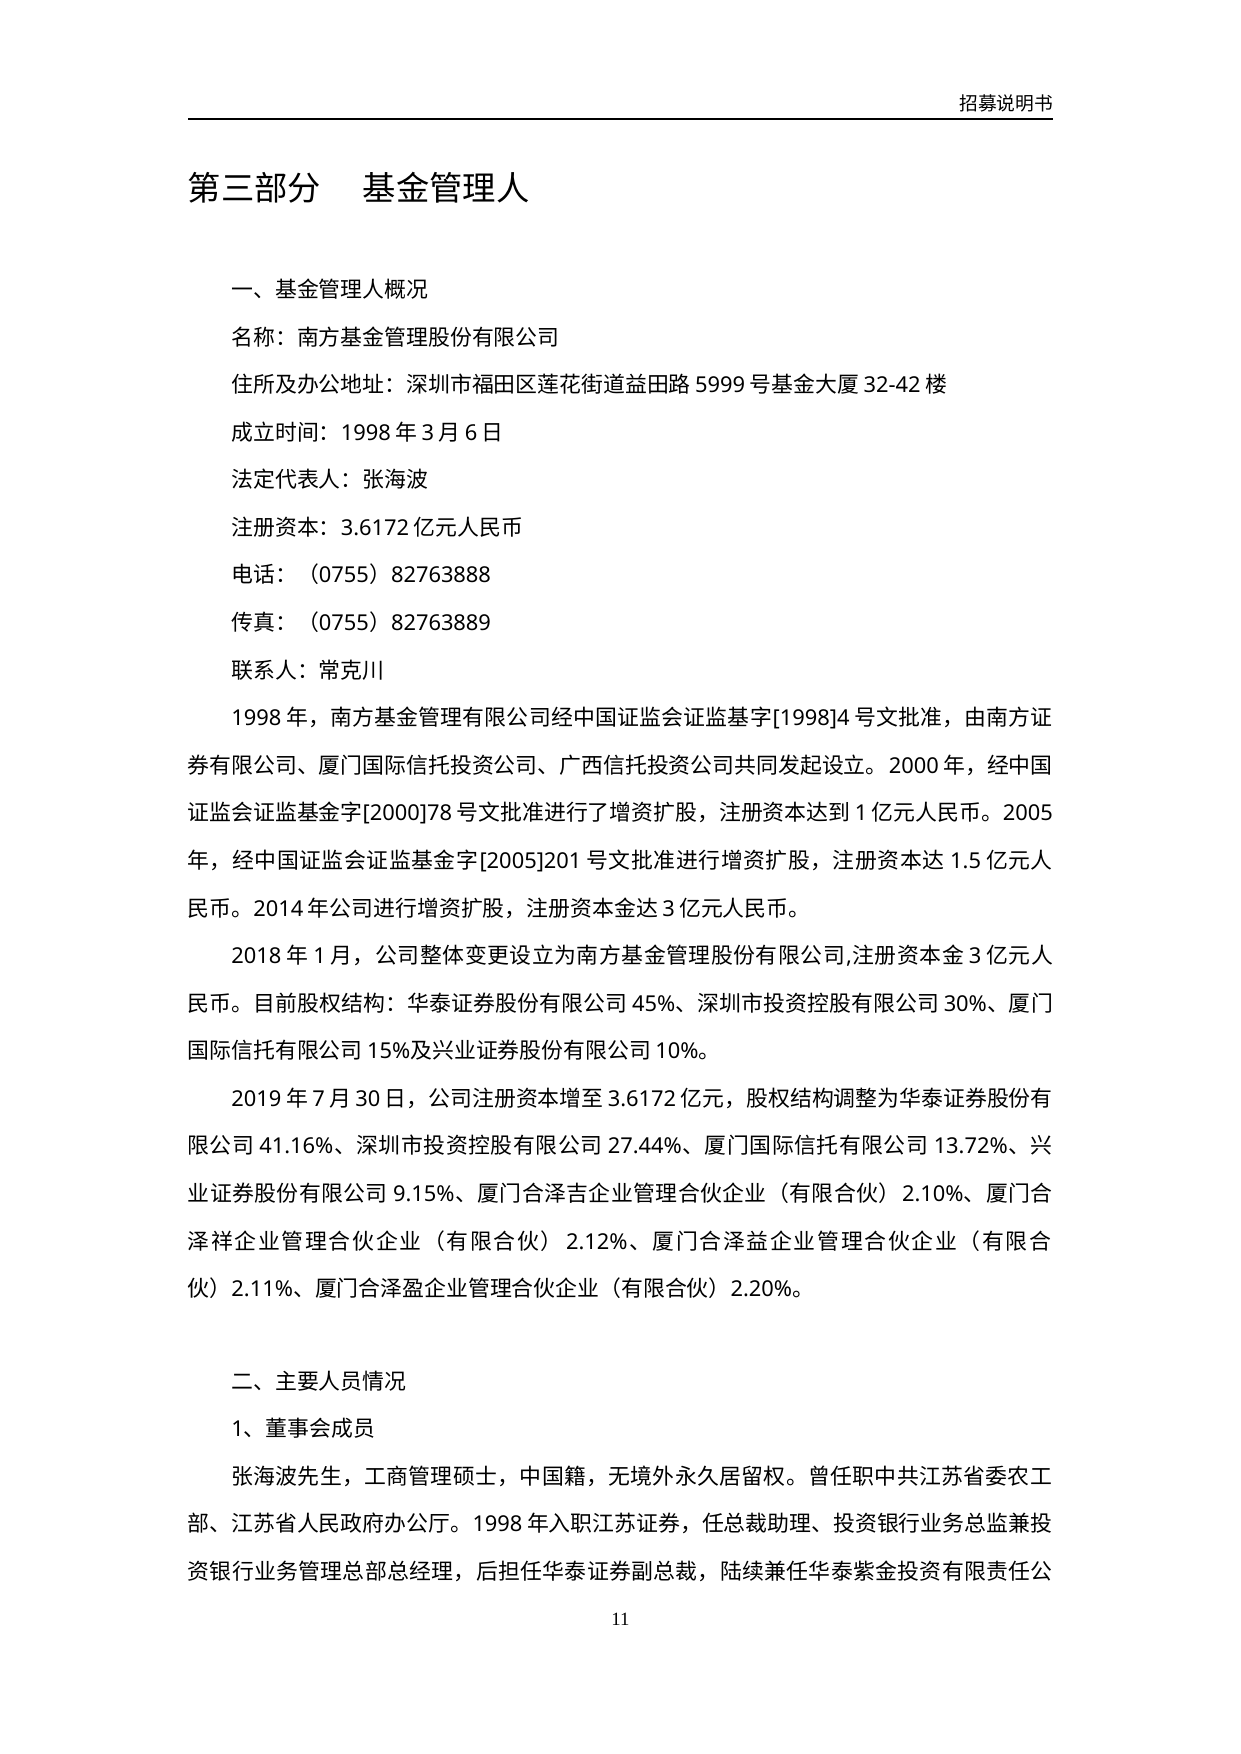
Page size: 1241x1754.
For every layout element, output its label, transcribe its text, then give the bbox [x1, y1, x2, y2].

text 2018年1月，公司整体变更设立为南方基金管理股份有限公司,注册资本金3亿元人民币。目前股权结构：华泰证券股份有限公司45%、深圳市投资控股有限公司30%、厦门国际信托有限公司15%及兴业证券股份有限公司10%。 [187, 938, 1053, 1065]
subtitle 基金管理人 [187, 162, 1053, 210]
text 电话：（0755）82763888 [187, 557, 1053, 589]
text 1、董事会成员 [187, 1411, 1053, 1443]
text 2019年7月30日，公司注册资本增至3.6172亿元，股权结构调整为华泰证券股份有限公司41.16%、深圳市投资控股有限公司27.44%、厦门国际信托有限公司13.72%、兴业证券股份有限公司9.15%、厦门合泽吉企业管理合伙企业（有限合伙）2.10%、厦门合泽祥企业管理合伙企业（有限合伙）2.12%、厦门合泽益企业管理合伙企业（有限合伙）2.11%、厦门合泽盈企业管理合伙企业（有限合伙）2.20%。 [187, 1081, 1053, 1303]
text 联系人：常克川 [187, 653, 1053, 684]
text 一、基金管理人概况 [187, 272, 1053, 304]
text 注册资本：3.6172亿元人民币 [187, 510, 1053, 542]
text 法定代表人：张海波 [187, 462, 1053, 494]
text 传真：（0755）82763889 [187, 605, 1053, 637]
text 住所及办公地址：深圳市福田区莲花街道益田路5999号基金大厦32-42楼 [187, 367, 1053, 399]
text 二、主要人员情况 [187, 1364, 1053, 1395]
text 名称：南方基金管理股份有限公司 [187, 319, 1053, 351]
text 成立时间：1998年3月6日 [187, 415, 1053, 446]
text 1998年，南方基金管理有限公司经中国证监会证监基字[1998]4号文批准，由南方证券有限公司、厦门国际信托投资公司、广西信托投资公司共同发起设立。2000年，经中国证监会证监基金字[2000]78号文批准进行了增资扩股，注册资本达到1亿元人民币。2005年，经中国证监会证监基金字[2005]201号文批准进行增资扩股，注册资本达1.5亿元人民币。2014年公司进行增资扩股，注册资本金达3亿元人民币。 [187, 700, 1053, 922]
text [187, 1459, 1053, 1586]
